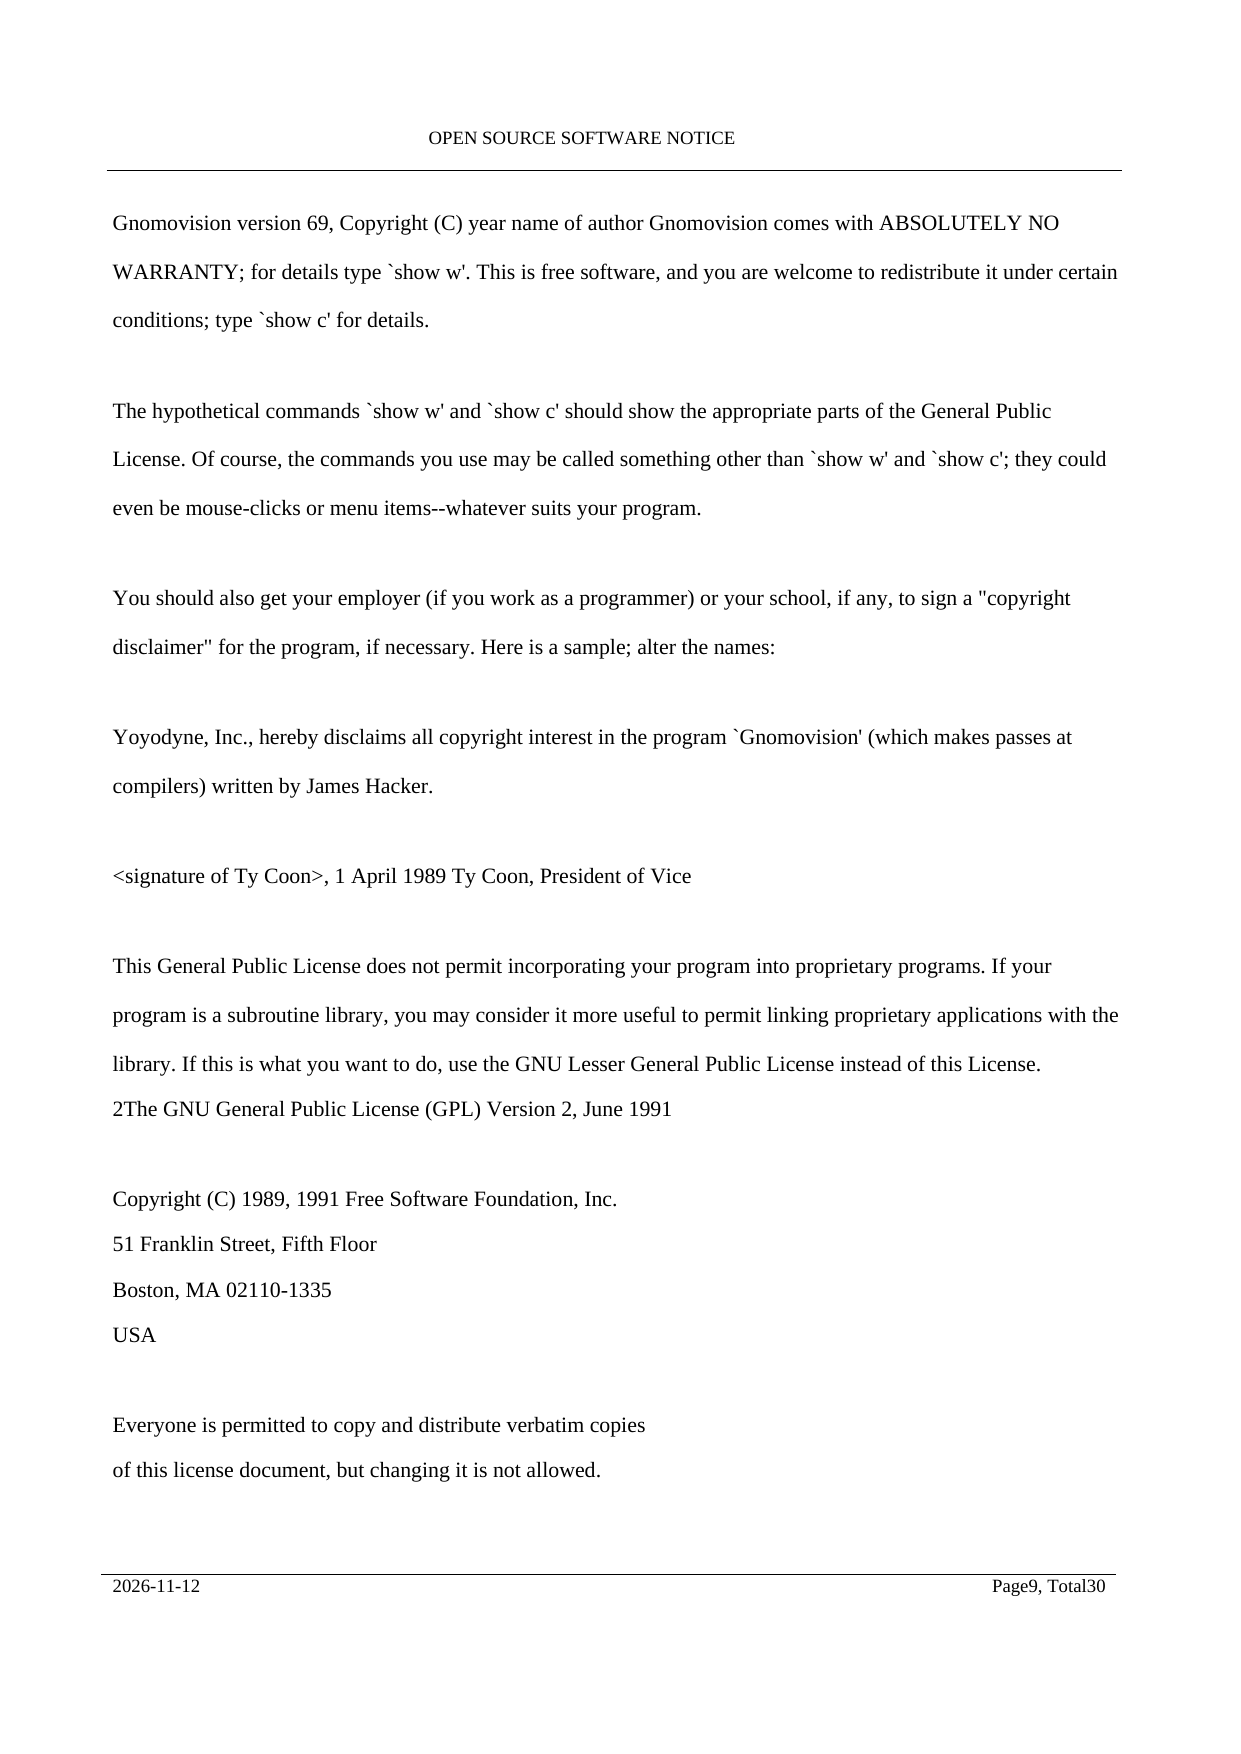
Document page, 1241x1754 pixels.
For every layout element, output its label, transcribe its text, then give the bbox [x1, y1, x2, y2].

text 2The GNU General Public License (GPL) Version 2, June 1991 [112, 1092, 1128, 1125]
text This General Public License does not permit incorporating your program into proprietary programs. If your program is a subroutine library, you may consider it more useful to permit linking proprietary applications with the library. If this is what you want to do, use the GNU Lesser General Public License instead of this License. [112, 950, 1128, 1080]
text Copyright (C) 1989, 1991 Free Software Foundation, Inc. [112, 1183, 1128, 1215]
text You should also get your employer (if you work as a programmer) or your school, if any, to sign a "copyright disclaimer" for the program, if necessary. Here is a sample; alter the names: [112, 582, 1128, 663]
text Yoyodyne, Inc., hereby disclaims all copyright interest in the program `Gnomovision' (which makes passes at compilers) written by James Hacker. [112, 721, 1128, 802]
text Gnomovision version 69, Copyright (C) year name of author Gnomovision comes with ABSOLUTELY NO WARRANTY; for details type `show w'. This is free software, and you are welcome to redistribute it under certain conditions; type `show c' for details. [112, 206, 1128, 336]
text USA [112, 1318, 1128, 1351]
text Boston, MA 02110-1335 [112, 1273, 1128, 1305]
text Everyone is permitted to copy and distribute verbatim copies [112, 1408, 1128, 1441]
text <signature of Ty Coon>, 1 April 1989 Ty Coon, President of Vice [112, 860, 1128, 892]
text The hypothetical commands `show w' and `show c' should show the appropriate parts of the General Public License. Of course, the commands you use may be called something other than `show w' and `show c'; they could even be mouse-clicks or menu items--whatever suits your program. [112, 394, 1128, 524]
text of this license document, but changing it is not allowed. [112, 1453, 1128, 1486]
text 51 Franklin Street, Fifth Floor [112, 1228, 1128, 1260]
